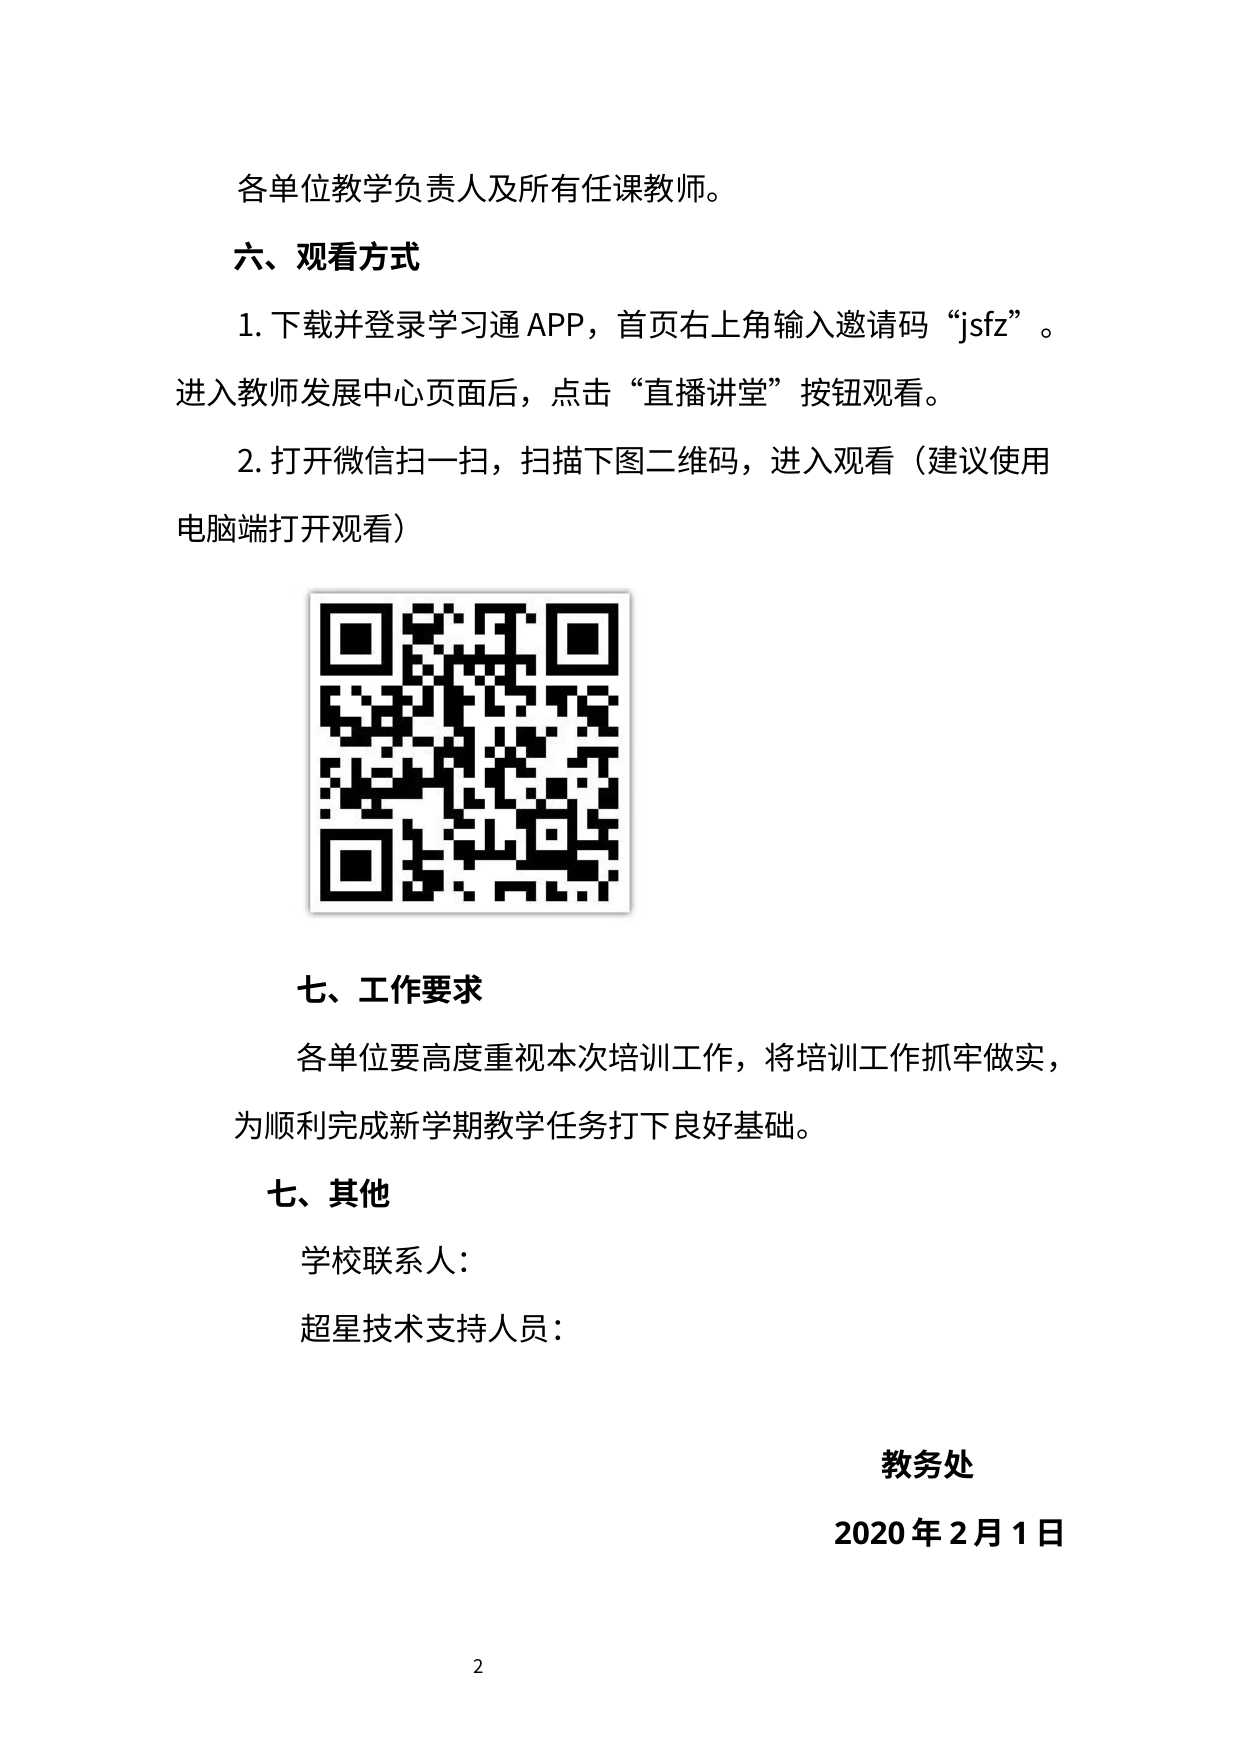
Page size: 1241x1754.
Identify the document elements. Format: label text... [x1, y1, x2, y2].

text 各单位要高度重视本次培训工作，将培训工作抓牢做实，为顺利完成新学期教学任务打下良好基础。 [233, 1033, 1071, 1146]
text 各单位教学负责人及所有任课教师。 [175, 164, 1071, 210]
text 超星技术支持人员： [175, 1304, 1071, 1349]
picture [280, 571, 660, 943]
text 七、其他 [233, 1169, 1071, 1214]
text 2. 打开微信扫一扫，扫描下图二维码，进入观看（建议使用电脑端打开观看） [175, 436, 1071, 549]
text 1. 下载并登录学习通APP，首页右上角输入邀请码“jsfz”。进入教师发展中心页面后，点击“直播讲堂”按钮观看。 [175, 300, 1071, 413]
text 2020年2月1日 [175, 1508, 1071, 1553]
list 观看方式 [175, 232, 1071, 278]
text 教务处 [175, 1440, 1071, 1485]
text 七、工作要求 [233, 965, 1071, 1010]
text 学校联系人： [175, 1237, 1071, 1282]
